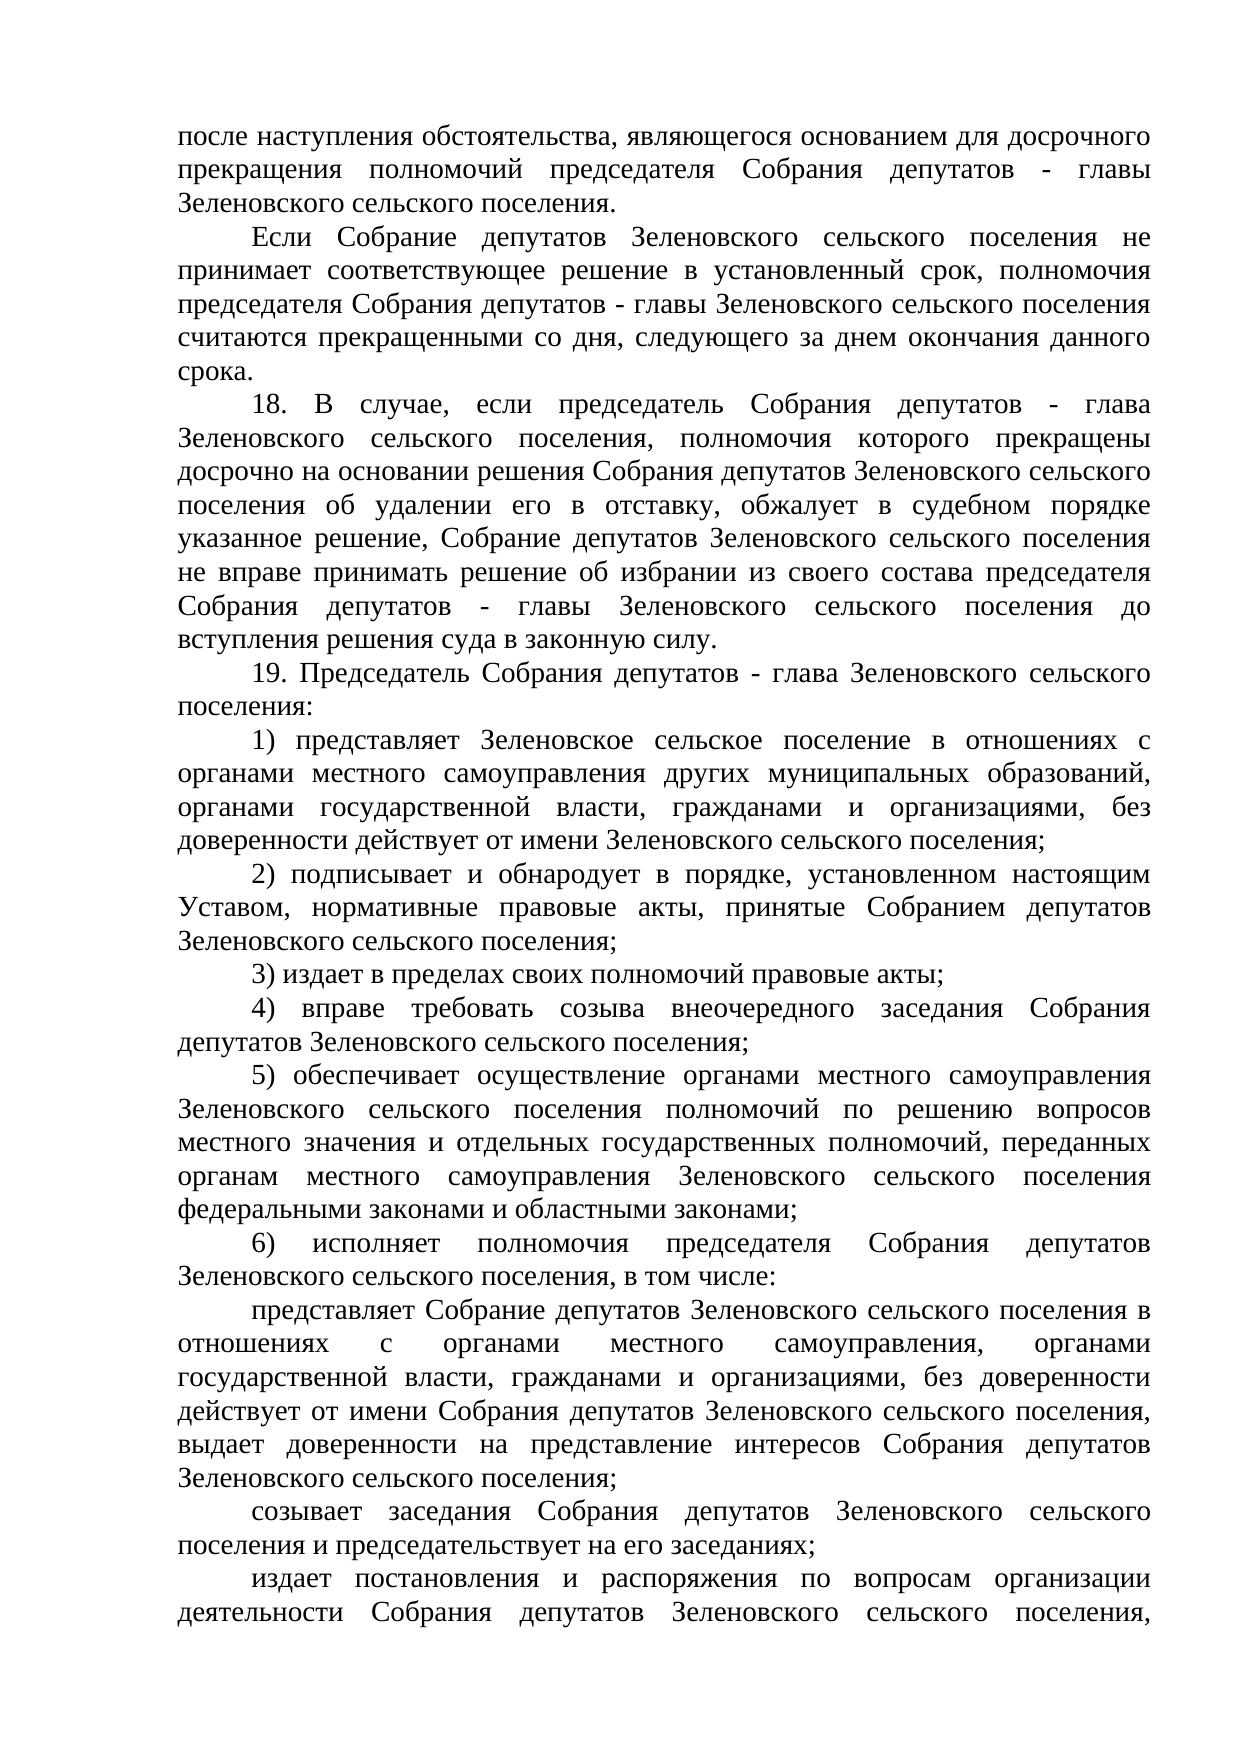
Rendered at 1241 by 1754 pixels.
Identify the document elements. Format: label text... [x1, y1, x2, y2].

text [177, 118, 1152, 219]
text 1) представляет Зеленовское сельское поселение в отношениях с органами местного самоуправления других муниципальных образований, органами государственной власти, гражданами и организациями, без доверенности действует от имени Зеленовского сельского поселения; [177, 722, 1152, 856]
text 6) исполняет полномочия председателя Собрания депутатов Зеленовского сельского поселения, в том числе: [177, 1225, 1152, 1292]
text 3) издает в пределах своих полномочий правовые акты; [177, 957, 1152, 990]
text 19. Председатель Собрания депутатов - глава Зеленовского сельского поселения: [177, 655, 1152, 722]
text созывает заседания Собрания депутатов Зеленовского сельского поселения и председательствует на его заседаниях; [177, 1493, 1152, 1560]
text 4) вправе требовать созыва внеочередного заседания Собрания депутатов Зеленовского сельского поселения; [177, 990, 1152, 1057]
text Если Собрание депутатов Зеленовского сельского поселения не принимает соответствующее решение в установленный срок, полномочия председателя Собрания депутатов - главы Зеленовского сельского поселения считаются прекращенными со дня, следующего за днем окончания данного срока. [177, 219, 1152, 386]
text представляет Собрание депутатов Зеленовского сельского поселения в отношениях с органами местного самоуправления, органами государственной власти, гражданами и организациями, без доверенности действует от имени Собрания депутатов Зеленовского сельского поселения, выдает доверенности на представление интересов Собрания депутатов Зеленовского сельского поселения; [177, 1292, 1152, 1493]
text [177, 1560, 1152, 1627]
text 2) подписывает и обнародует в порядке, установленном настоящим Уставом, нормативные правовые акты, принятые Собранием депутатов Зеленовского сельского поселения; [177, 856, 1152, 957]
text 5) обеспечивает осуществление органами местного самоуправления Зеленовского сельского поселения полномочий по решению вопросов местного значения и отдельных государственных полномочий, переданных органам местного самоуправления Зеленовского сельского поселения федеральными законами и областными законами; [177, 1057, 1152, 1225]
text 18. В случае, если председатель Собрания депутатов - глава Зеленовского сельского поселения, полномочия которого прекращены досрочно на основании решения Собрания депутатов Зеленовского сельского поселения об удалении его в отставку, обжалует в судебном порядке указанное решение, Собрание депутатов Зеленовского сельского поселения не вправе принимать решение об избрании из своего состава председателя Собрания депутатов - главы Зеленовского сельского поселения до вступления решения суда в законную силу. [177, 386, 1152, 655]
